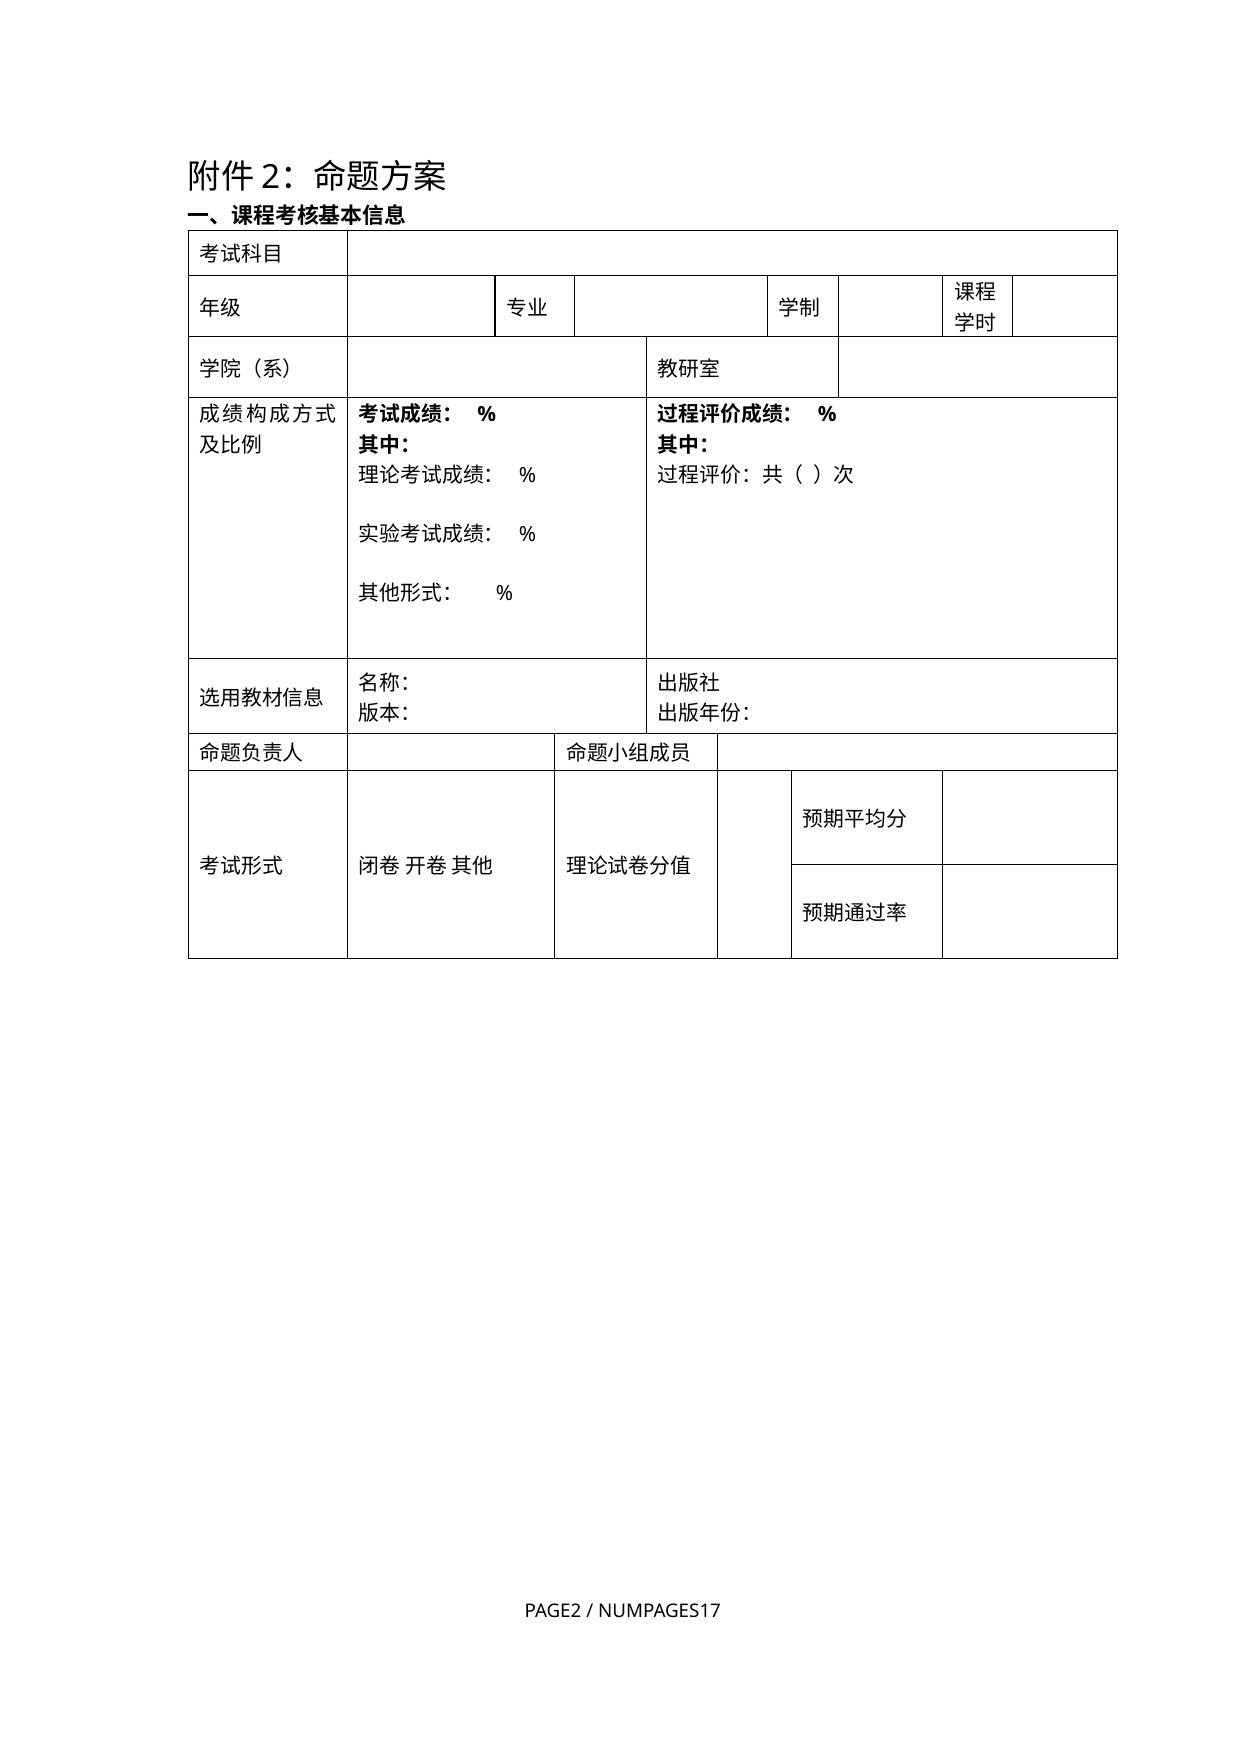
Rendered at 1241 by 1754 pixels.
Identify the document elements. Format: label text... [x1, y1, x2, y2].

table_cell [1013, 276, 1117, 336]
table_cell 闭卷 开卷 其他 [348, 771, 554, 958]
table_cell 考试形式 [189, 771, 347, 958]
table_cell 选用教材信息 [189, 659, 347, 733]
table_cell 教研室 [647, 337, 838, 397]
table_cell 学院（系） [189, 337, 347, 397]
table_cell 预期通过率 [792, 865, 942, 958]
table_cell [943, 865, 1117, 958]
table_cell 命题小组成员 [555, 734, 717, 770]
table_cell 考试成绩： % 其中： 理论考试成绩： % 实验考试成绩： % 其他形式： % [348, 398, 646, 658]
table_cell 出版社 出版年份： [647, 659, 1117, 733]
table_cell [348, 734, 554, 770]
text 附件2：命题方案 [187, 150, 1053, 198]
table_cell [348, 337, 646, 397]
table_cell [839, 337, 1117, 397]
table_cell 命题负责人 [189, 734, 347, 770]
table_cell 名称： 版本： [348, 659, 646, 733]
table_cell [718, 771, 791, 958]
table_cell [348, 276, 494, 336]
table_cell [575, 276, 767, 336]
table_cell [943, 771, 1117, 864]
table_cell 理论试卷分值 [555, 771, 717, 958]
table_header 考试科目 [189, 231, 347, 274]
table_cell 过程评价成绩： % 其中： 过程评价：共（ ）次 [647, 398, 1117, 658]
table_cell [839, 276, 942, 336]
table_header [348, 231, 1117, 274]
table_cell 预期平均分 [792, 771, 942, 864]
table_cell [718, 734, 1117, 770]
table_cell 课程学时 [943, 276, 1012, 336]
table_cell 专业 [496, 276, 574, 336]
table_cell 成绩构成方式及比例 [189, 398, 347, 658]
text 一、课程考核基本信息 [187, 198, 1053, 230]
table_cell 年级 [189, 276, 347, 336]
table_cell 学制 [768, 276, 838, 336]
